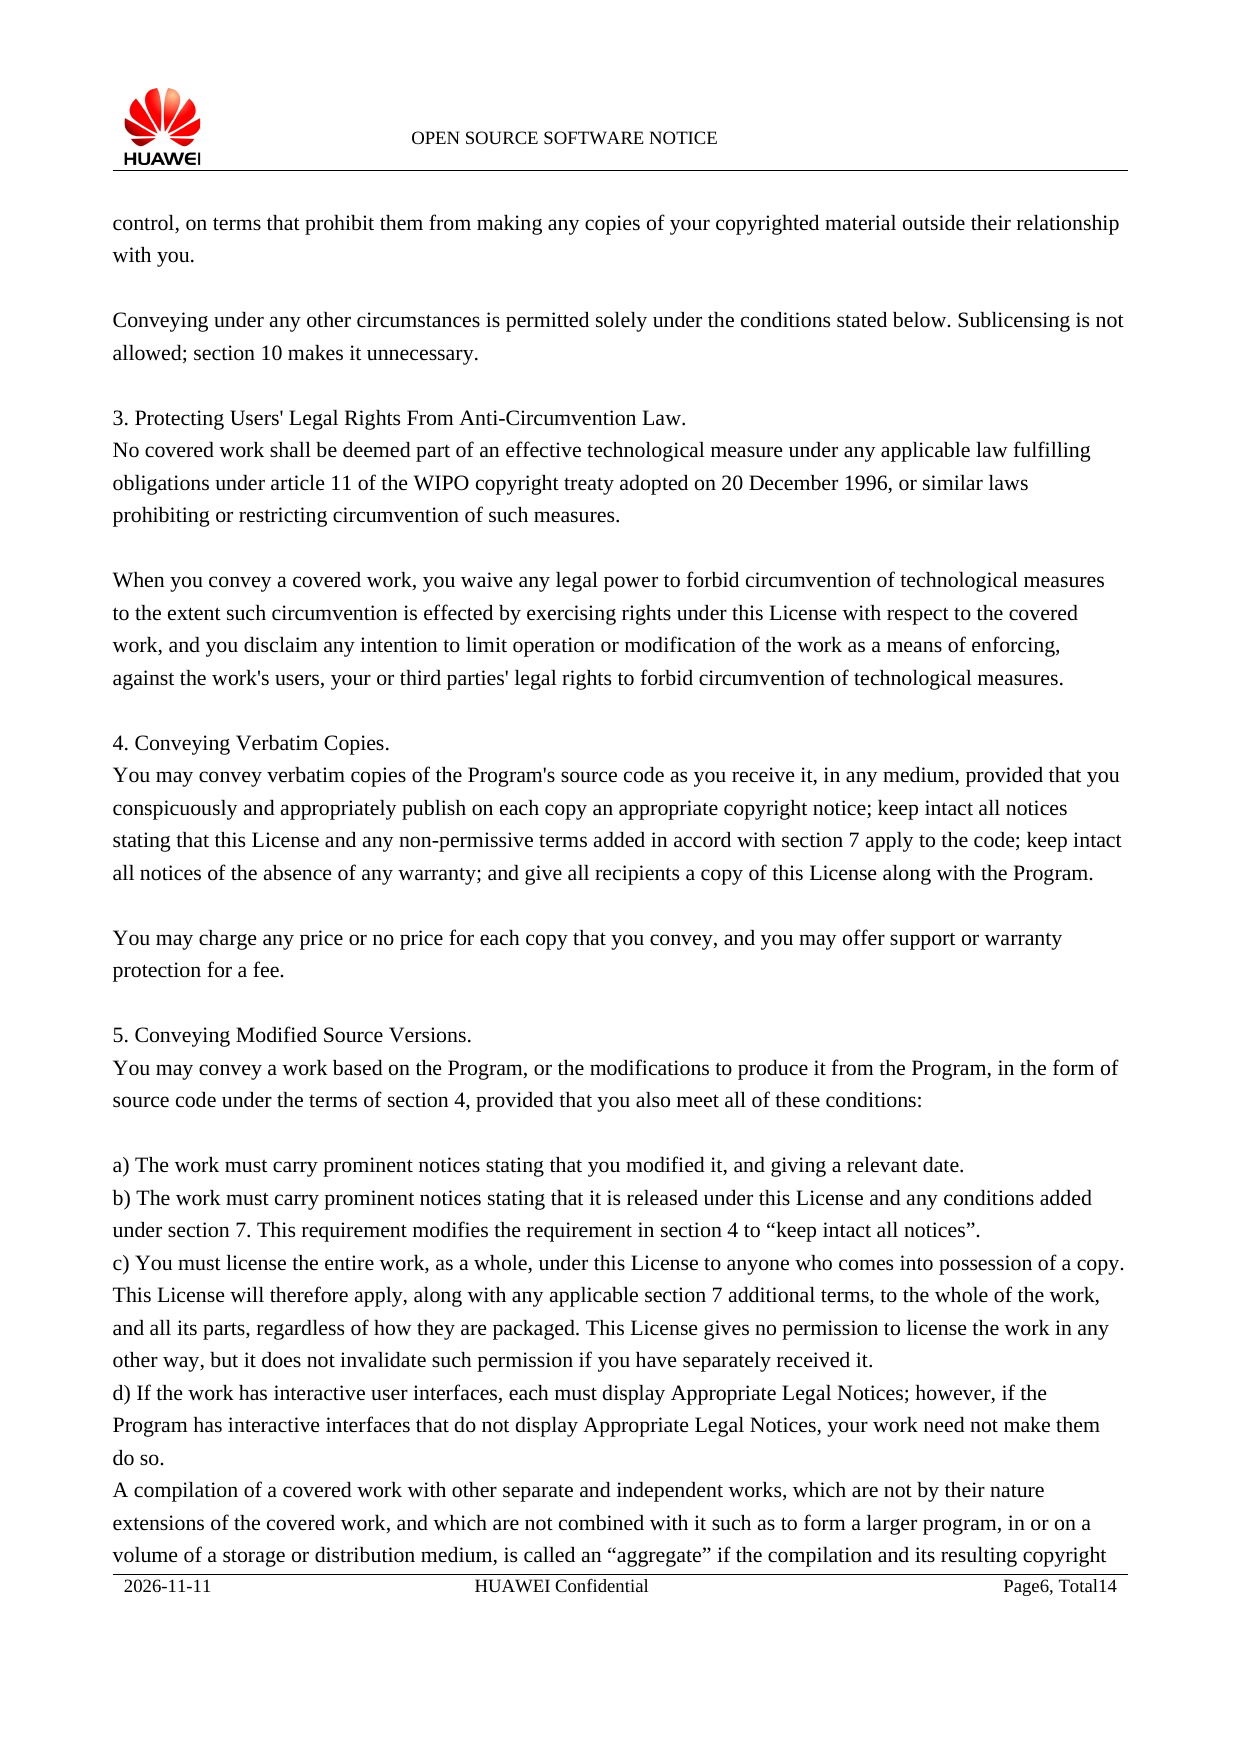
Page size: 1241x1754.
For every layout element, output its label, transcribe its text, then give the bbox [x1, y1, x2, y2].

picture [124, 88, 201, 165]
